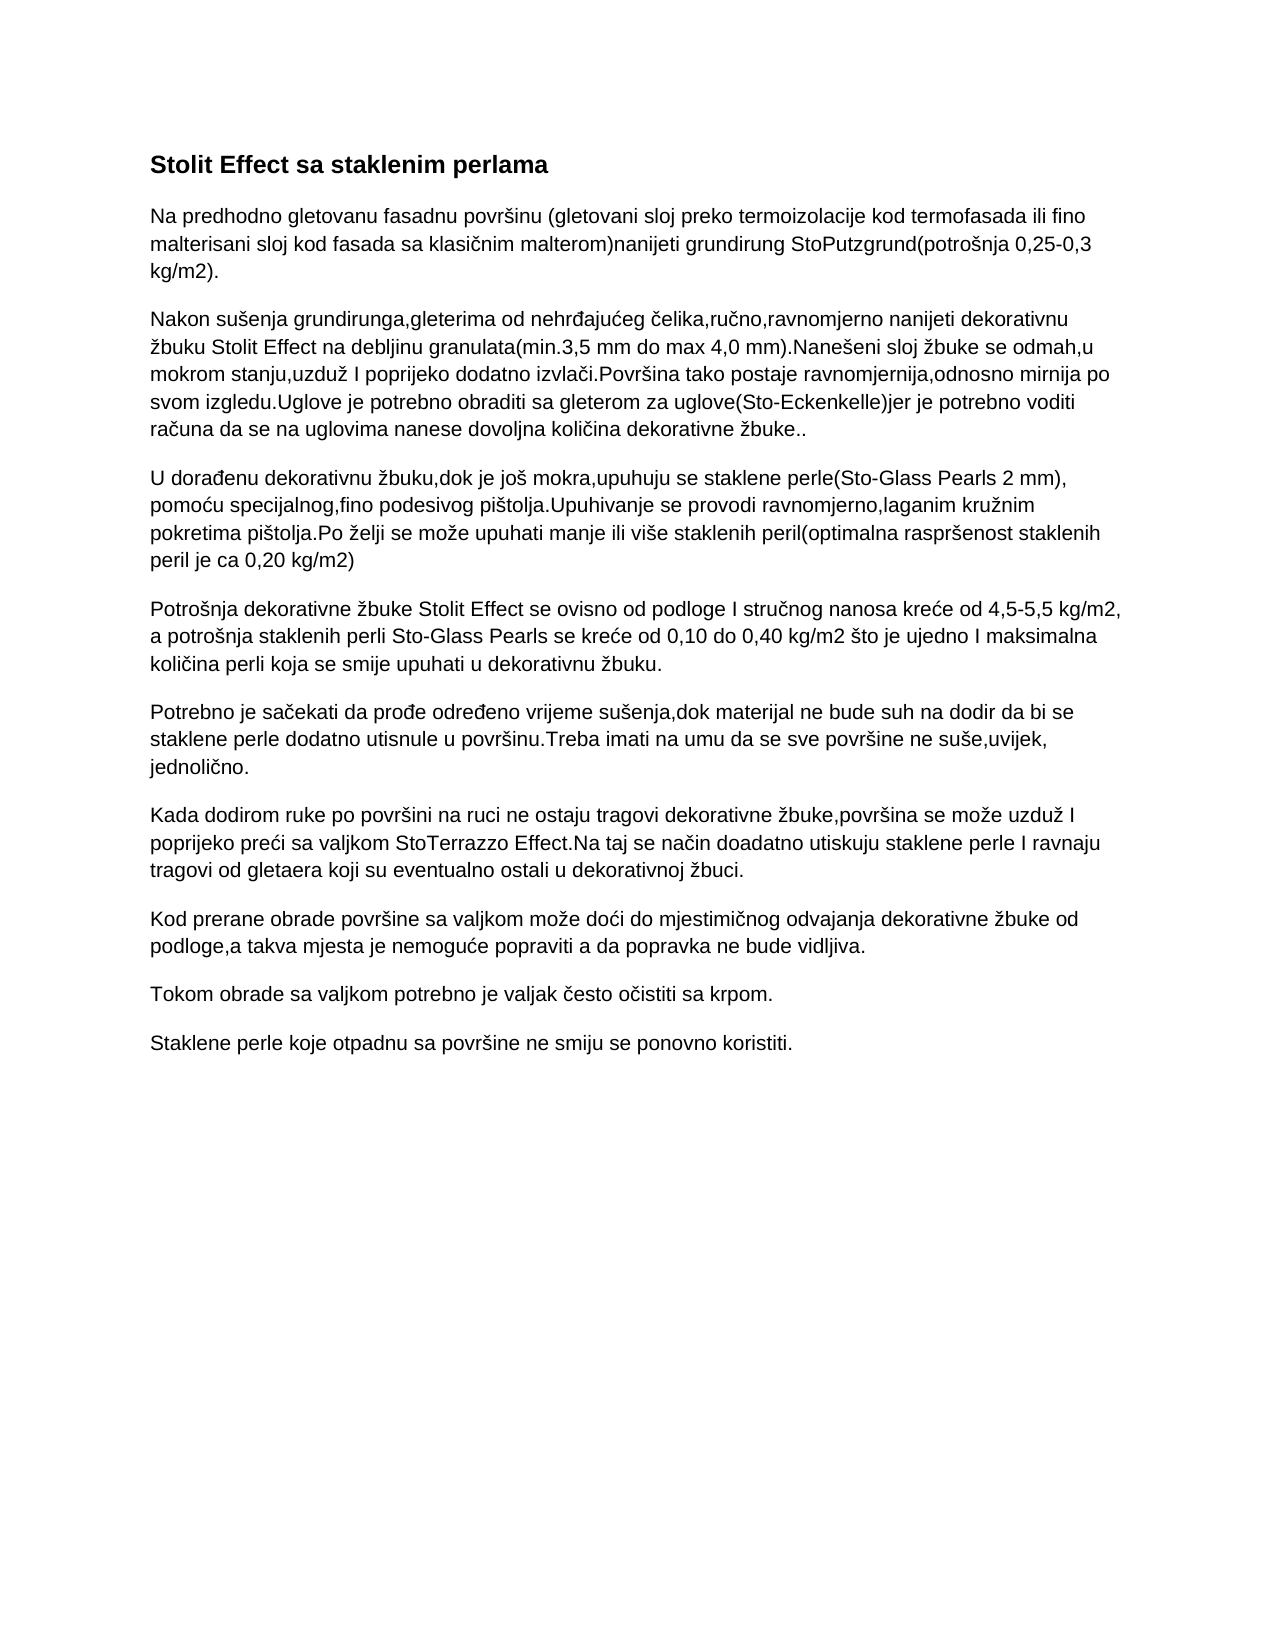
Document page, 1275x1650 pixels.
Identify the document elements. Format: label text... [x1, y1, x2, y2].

text Nakon sušenja grundirunga,gleterima od nehrđajućeg čelika,ručno,ravnomjerno nanijeti dekorativnu žbuku Stolit Effect na debljinu granulata(min.3,5 mm do max 4,0 mm).Nanešeni sloj žbuke se odmah,u mokrom stanju,uzduž I poprijeko dodatno izvlači.Površina tako postaje ravnomjernija,odnosno mirnija po svom izgledu.Uglove je potrebno obraditi sa gleterom za uglove(Sto-Eckenkelle)jer je potrebno voditi računa da se na uglovima nanese dovoljna količina dekorativne žbuke.. [150, 307, 1125, 441]
text Potrošnja dekorativne žbuke Stolit Effect se ovisno od podloge I stručnog nanosa kreće od 4,5-5,5 kg/m2, a potrošnja staklenih perli Sto-Glass Pearls se kreće od 0,10 do 0,40 kg/m2 što je ujedno I maksimalna količina perli koja se smije upuhati u dekorativnu žbuku. [150, 596, 1125, 675]
text Tokom obrade sa valjkom potrebno je valjak često očistiti sa krpom. [150, 982, 1125, 1006]
text Potrebno je sačekati da prođe određeno vrijeme sušenja,dok materijal ne bude suh na dodir da bi se staklene perle dodatno utisnule u površinu.Treba imati na umu da se sve površine ne suše,uvijek, jednolično. [150, 700, 1125, 779]
text Stolit Effect sa staklenim perlama [150, 150, 1125, 179]
text Staklene perle koje otpadnu sa površine ne smiju se ponovno koristiti. [150, 1031, 1125, 1054]
text Na predhodno gletovanu fasadnu površinu (gletovani sloj preko termoizolacije kod termofasada ili fino malterisani sloj kod fasada sa klasičnim malterom)nanijeti grundirung StoPutzgrund(potrošnja 0,25-0,3 kg/m2). [150, 204, 1125, 283]
text Kod prerane obrade površine sa valjkom može doći do mjestimičnog odvajanja dekorativne žbuke od podloge,a takva mjesta je nemoguće popraviti a da popravka ne bude vidljiva. [150, 906, 1125, 958]
text U dorađenu dekorativnu žbuku,dok je još mokra,upuhuju se staklene perle(Sto-Glass Pearls 2 mm), pomoću specijalnog,fino podesivog pištolja.Upuhivanje se provodi ravnomjerno,laganim kružnim pokretima pištolja.Po želji se može upuhati manje ili više staklenih peril(optimalna raspršenost staklenih peril je ca 0,20 kg/m2) [150, 466, 1125, 572]
text Kada dodirom ruke po površini na ruci ne ostaju tragovi dekorativne žbuke,površina se može uzduž I poprijeko preći sa valjkom StoTerrazzo Effect.Na taj se način doadatno utiskuju staklene perle I ravnaju tragovi od gletaera koji su eventualno ostali u dekorativnoj žbuci. [150, 803, 1125, 882]
